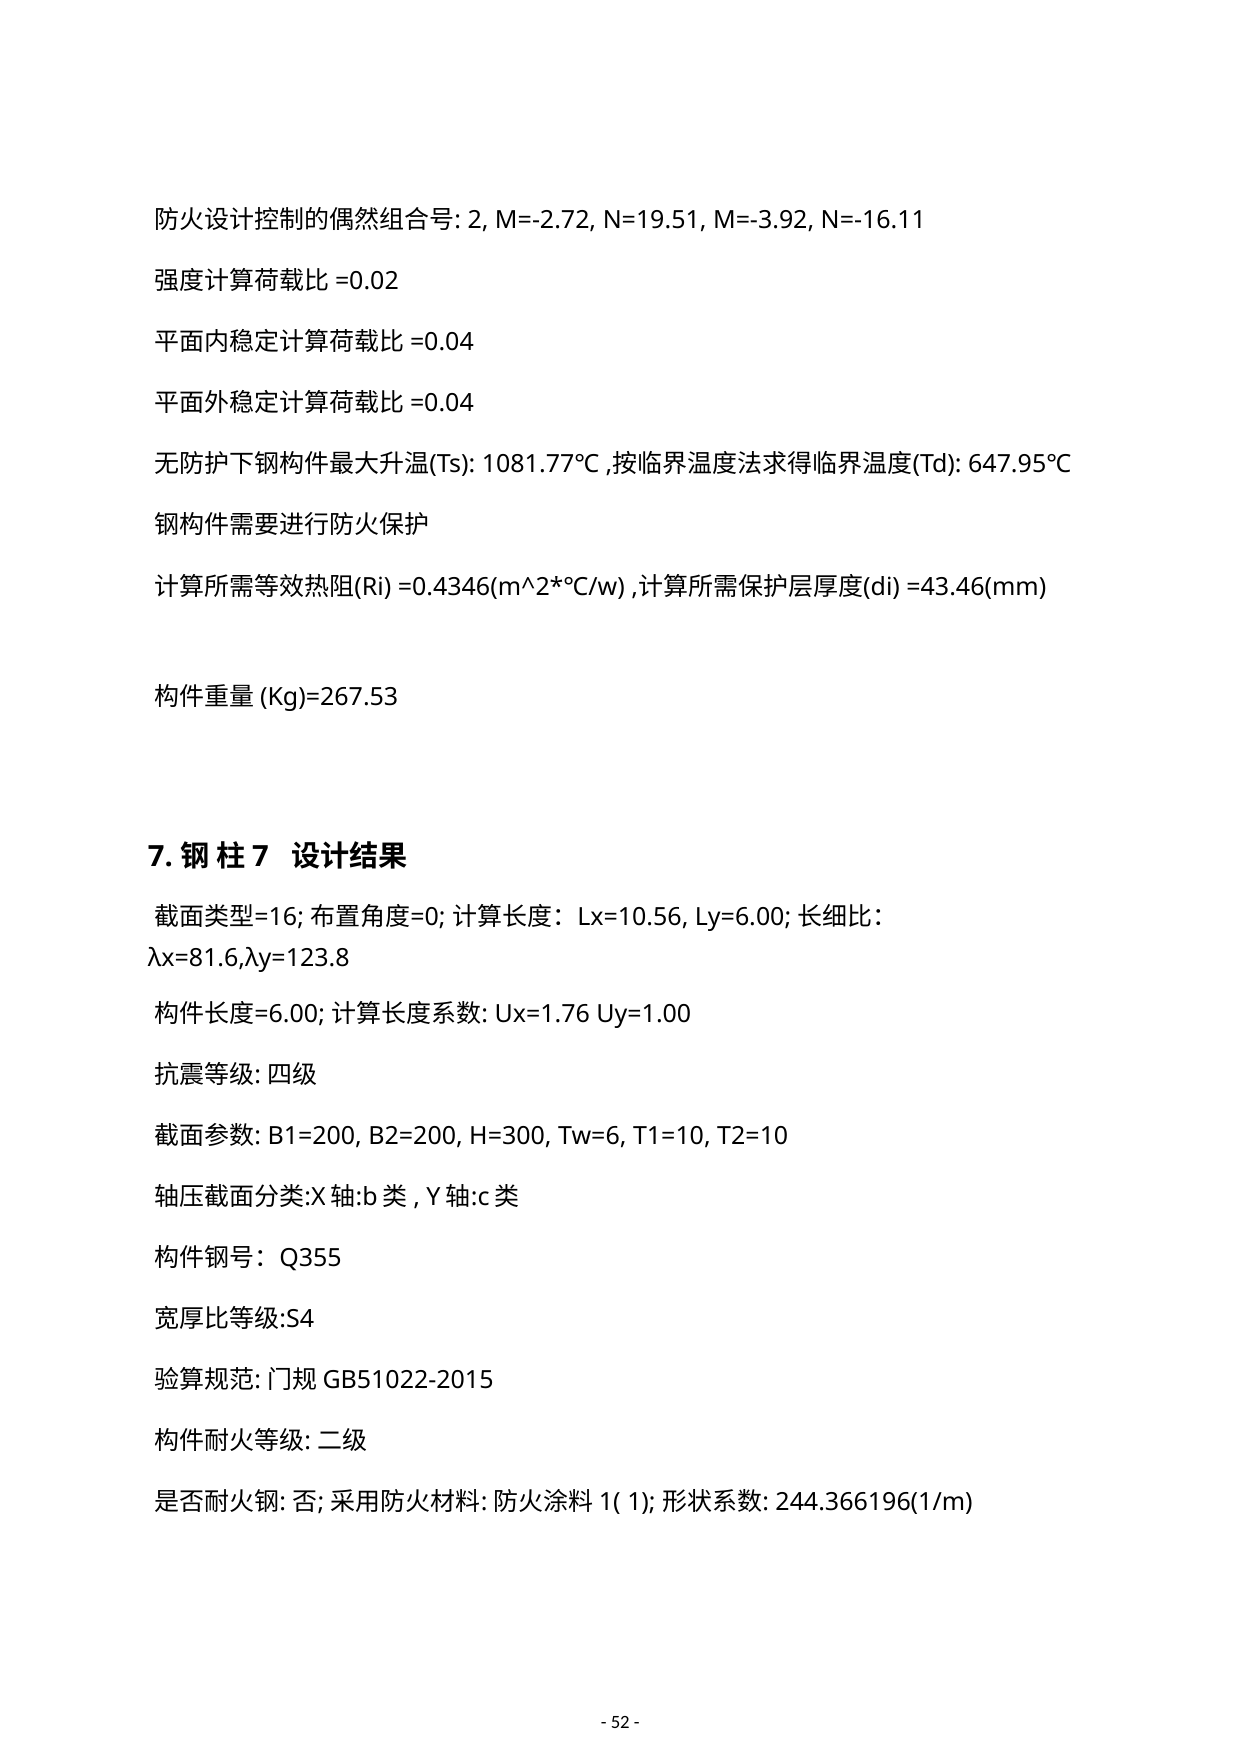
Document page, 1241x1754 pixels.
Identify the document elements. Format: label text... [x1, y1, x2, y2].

text 防火设计控制的偶然组合号: 2, M=-2.72, N=19.51, M=-3.92, N=-16.11 [148, 194, 1093, 241]
text 构件重量 (Kg)=267.53 [148, 671, 1093, 718]
text 抗震等级: 四级 [148, 1049, 1093, 1096]
text 是否耐火钢: 否; 采用防火材料: 防火涂料1( 1); 形状系数: 244.366196(1/m) [148, 1476, 1093, 1523]
text 验算规范: 门规GB51022-2015 [148, 1354, 1093, 1401]
text 构件耐火等级: 二级 [148, 1415, 1093, 1462]
text 平面内稳定计算荷载比 =0.04 [148, 316, 1093, 363]
text 计算所需等效热阻(Ri) =0.4346(m^2*℃/w) ,计算所需保护层厚度(di) =43.46(mm) [148, 561, 1093, 608]
text 截面类型=16; 布置角度=0; 计算长度：Lx=10.56, Ly=6.00; 长细比：λx=81.6,λy=123.8 [148, 891, 1093, 974]
text 7. 钢 柱 7 设计结果 [148, 830, 1093, 877]
text 构件钢号：Q355 [148, 1232, 1093, 1279]
text 强度计算荷载比 =0.02 [148, 255, 1093, 302]
text 轴压截面分类:X轴:b类 , Y轴:c类 [148, 1171, 1093, 1218]
text 宽厚比等级:S4 [148, 1293, 1093, 1340]
text 构件长度=6.00; 计算长度系数: Ux=1.76 Uy=1.00 [148, 988, 1093, 1035]
text 无防护下钢构件最大升温(Ts): 1081.77℃ ,按临界温度法求得临界温度(Td): 647.95℃ [148, 438, 1093, 486]
text 钢构件需要进行防火保护 [148, 499, 1093, 547]
text 平面外稳定计算荷载比 =0.04 [148, 377, 1093, 424]
text 截面参数: B1=200, B2=200, H=300, Tw=6, T1=10, T2=10 [148, 1110, 1093, 1157]
